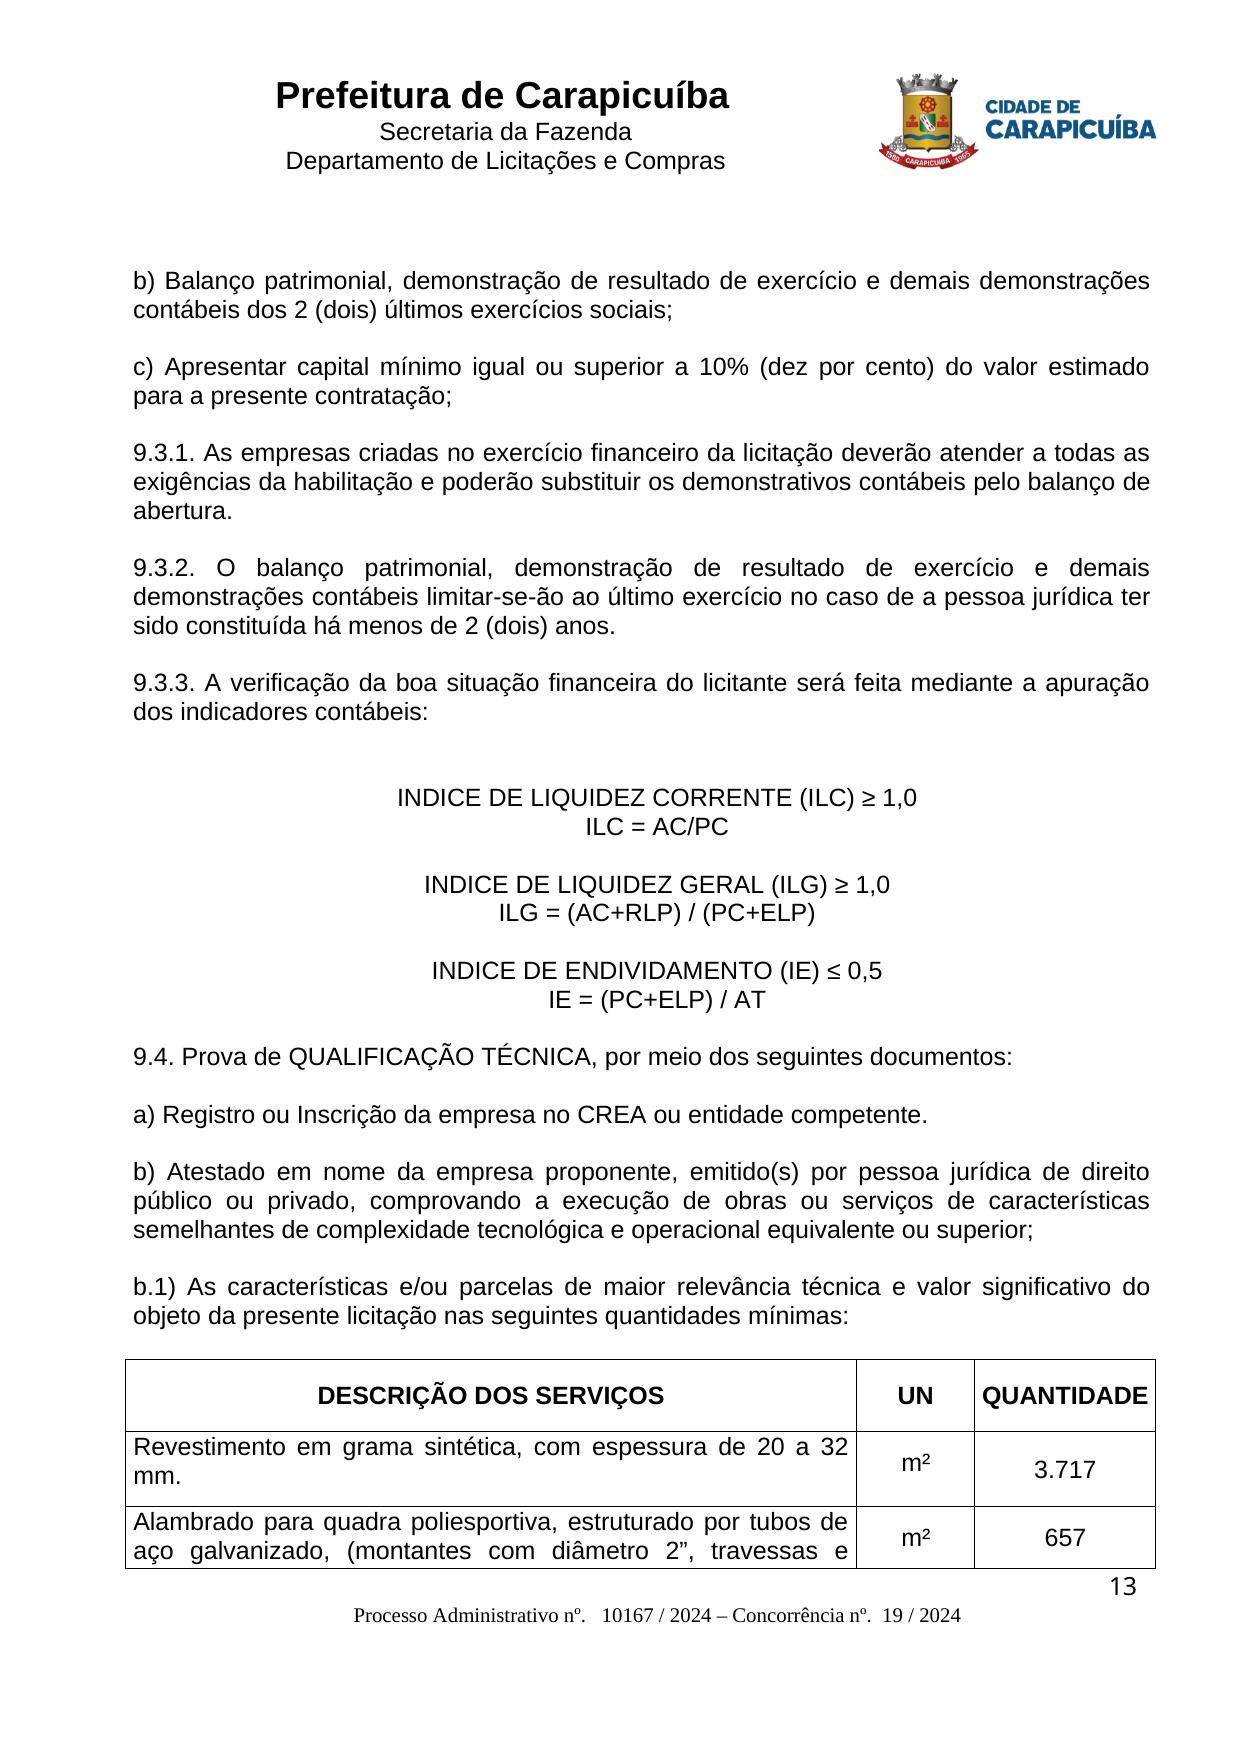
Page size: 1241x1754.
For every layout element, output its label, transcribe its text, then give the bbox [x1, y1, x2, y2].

text INDICE DE ENDIVIDAMENTO (IE) ≤ 0,5 [177, 956, 1137, 985]
text ILC = AC/PC [177, 812, 1137, 841]
text b) Atestado em nome da empresa proponente, emitido(s) por pessoa jurídica de direito público ou privado, comprovando a execução de obras ou serviços de características semelhantes de complexidade tecnológica e operacional equivalente ou superior; [133, 1157, 1152, 1243]
table_cell m² [857, 1507, 974, 1568]
table_header UN [857, 1360, 974, 1431]
table_cell 3.717 [975, 1432, 1155, 1506]
table_cell m² [857, 1432, 974, 1506]
text ILG = (AC+RLP) / (PC+ELP) [177, 898, 1137, 927]
picture [877, 65, 1159, 172]
text c) Apresentar capital mínimo igual ou superior a 10% (dez por cento) do valor estimado para a presente contratação; [133, 352, 1152, 410]
text 9.3.3. A verificação da boa situação financeira do licitante será feita mediante a apuração dos indicadores contábeis: [133, 668, 1152, 726]
text a) Registro ou Inscrição da empresa no CREA ou entidade competente. [133, 1100, 1152, 1128]
text b.1) As características e/ou parcelas de maior relevância técnica e valor significativo do objeto da presente licitação nas seguintes quantidades mínimas: [133, 1272, 1152, 1330]
text IE = (PC+ELP) / AT [177, 985, 1137, 1013]
text 9.3.2. O balanço patrimonial, demonstração de resultado de exercício e demais demonstrações contábeis limitar-se-ão ao último exercício no caso de a pessoa jurídica ter sido constituída há menos de 2 (dois) anos. [133, 553, 1152, 640]
table_cell 657 [975, 1507, 1155, 1568]
text 9.3.1. As empresas criadas no exercício financeiro da licitação deverão atender a todas as exigências da habilitação e poderão substituir os demonstrativos contábeis pelo balanço de abertura. [133, 438, 1152, 525]
text b) Balanço patrimonial, demonstração de resultado de exercício e demais demonstrações contábeis dos 2 (dois) últimos exercícios sociais; [133, 266, 1152, 323]
text INDICE DE LIQUIDEZ CORRENTE (ILC) ≥ 1,0 [177, 783, 1137, 812]
table_header DESCRIÇÃO DOS SERVIÇOS [126, 1360, 856, 1431]
table_header QUANTIDADE [975, 1360, 1155, 1431]
table_cell Revestimento em grama sintética, com espessura de 20 a 32 mm. [126, 1432, 856, 1506]
text 9.4. Prova de QUALIFICAÇÃO TÉCNICA, por meio dos seguintes documentos: [133, 1042, 1152, 1071]
text INDICE DE LIQUIDEZ GERAL (ILG) ≥ 1,0 [177, 870, 1137, 898]
